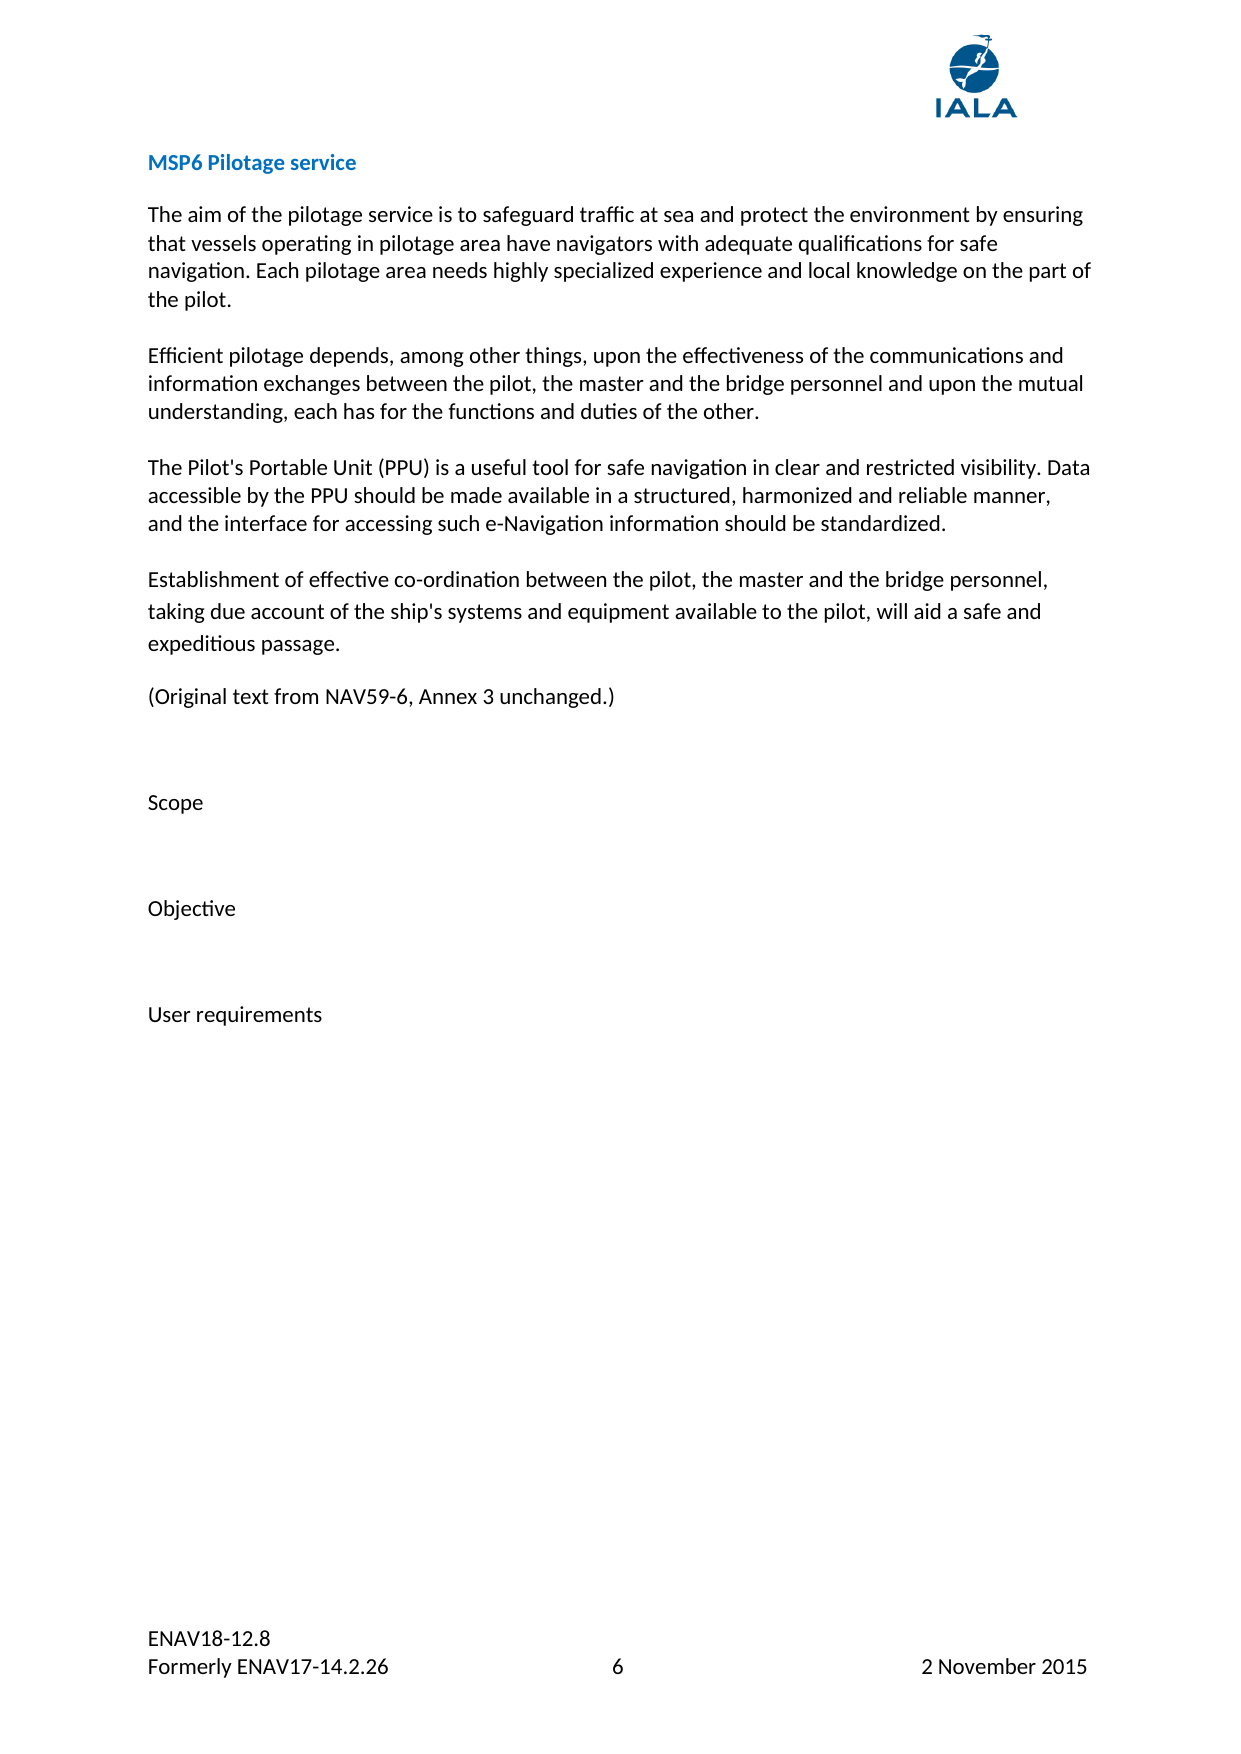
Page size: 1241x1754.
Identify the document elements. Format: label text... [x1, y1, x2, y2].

text Objective [148, 894, 1093, 922]
text Scope [148, 788, 1093, 816]
text Establishment of effective co-ordination between the pilot, the master and the bridge personnel, taking due account of the ship's systems and equipment available to the pilot, will aid a safe and expeditious passage. [148, 565, 1093, 657]
text The aim of the pilotage service is to safeguard traffic at sea and protect the environment by ensuring that vessels operating in pilotage area have navigators with adequate qualifications for safe navigation. Each pilotage area needs highly specialized experience and local knowledge on the part of the pilot. [148, 201, 1093, 341]
text Efficient pilotage depends, among other things, upon the effectiveness of the communications and information exchanges between the pilot, the master and the bridge personnel and upon the mutual understanding, each has for the functions and duties of the other. [148, 341, 1093, 425]
text The Pilot's Portable Unit (PPU) is a useful tool for safe navigation in clear and restricted visibility. Data accessible by the PPU should be made available in a structured, harmonized and reliable manner, and the interface for accessing such e-Navigation information should be standardized. [148, 453, 1093, 537]
picture [917, 25, 1031, 136]
text User requirements [148, 1000, 1093, 1028]
text (Original text from NAV59-6, Annex 3 unchanged.) [148, 682, 1093, 710]
subtitle MSP6 Pilotage service [148, 148, 1093, 176]
